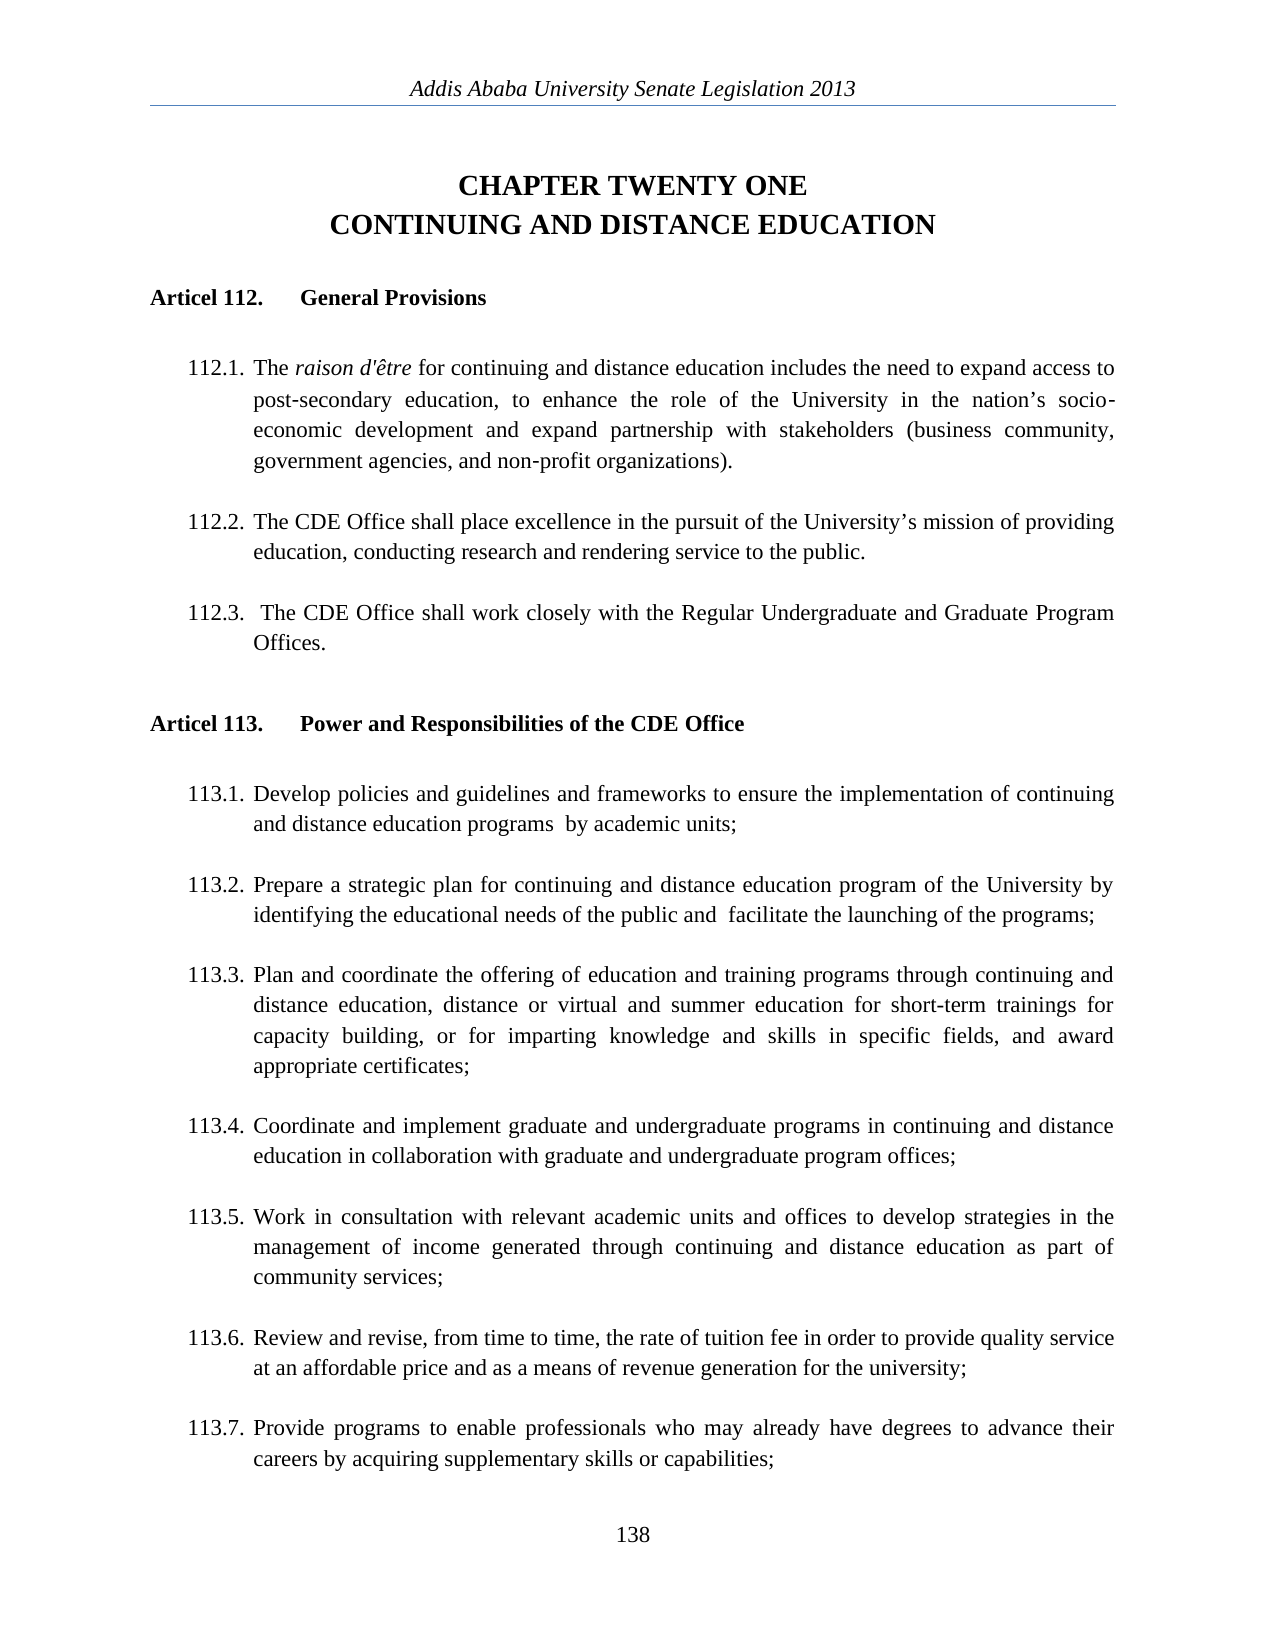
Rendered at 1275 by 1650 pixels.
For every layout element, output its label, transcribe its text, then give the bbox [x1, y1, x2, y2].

list Work in consultation with relevant academic units and offices to develop strategies in the management of income generated through continuing and distance education as part of community services; [187, 1203, 1116, 1290]
list The CDE Office shall work closely with the Regular Undergraduate and Graduate Program Offices. [187, 599, 1116, 655]
list Coordinate and implement graduate and undergraduate programs in continuing and distance education in collaboration with graduate and undergraduate program offices; [187, 1112, 1116, 1169]
list General Provisions [150, 284, 1116, 311]
list The raison d'être for continuing and distance education includes the need to expand access to post‐secondary education, to enhance the role of the University in the nation’s socio‐economic development and expand partnership with stakeholders (business community, government agencies, and non‐profit organizations). [187, 354, 1116, 474]
list Prepare a strategic plan for continuing and distance education program of the University by identifying the educational needs of the public and facilitate the launching of the programs; [187, 871, 1116, 927]
list Develop policies and guidelines and frameworks to ensure the implementation of continuing and distance education programs by academic units; [187, 780, 1116, 837]
list The CDE Office shall place excellence in the pursuit of the University’s mission of providing education, conducting research and rendering service to the public. [187, 508, 1116, 565]
text CHAPTER TWENTY ONE [150, 168, 1116, 202]
text CONTINUING AND DISTANCE EDUCATION [150, 207, 1116, 241]
list Power and Responsibilities of the CDE Office [150, 710, 1116, 737]
list Review and revise, from time to time, the rate of tuition fee in order to provide quality service at an affordable price and as a means of revenue generation for the university; [187, 1324, 1116, 1380]
list Provide programs to enable professionals who may already have degrees to advance their careers by acquiring supplementary skills or capabilities; [187, 1414, 1116, 1471]
list Plan and coordinate the offering of education and training programs through continuing and distance education, distance or virtual and summer education for short-term trainings for capacity building, or for imparting knowledge and skills in specific fields, and award appropriate certificates; [187, 961, 1116, 1078]
